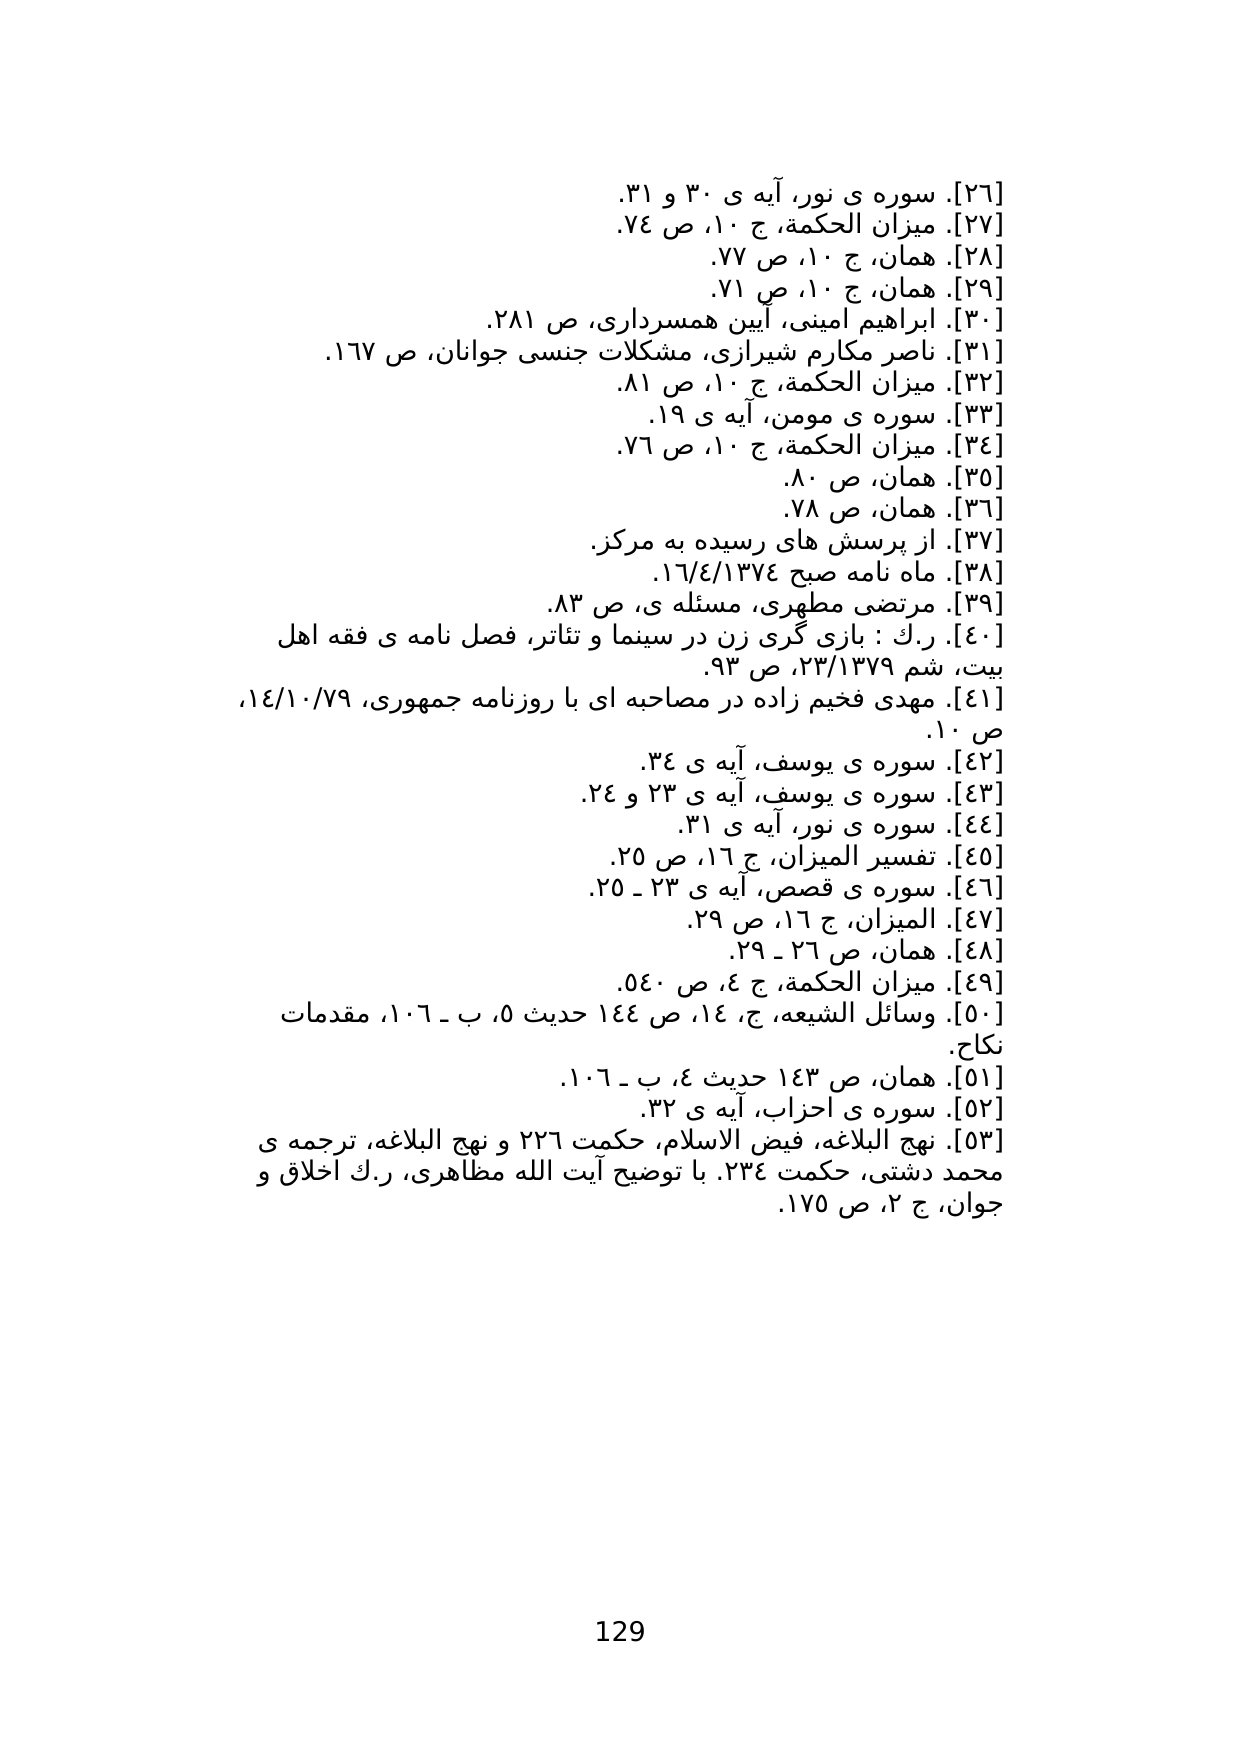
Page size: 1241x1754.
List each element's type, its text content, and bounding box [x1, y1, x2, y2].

text [٢٨]. همان، ج ١٠، ص ٧٧. [236, 240, 1004, 272]
text [٤٧]. الميزان، ج ١٦، ص ٢٩. [236, 903, 1004, 935]
text [٣٥]. همان، ص ٨٠. [236, 461, 1004, 493]
text [٣٦]. همان، ص ٧٨. [236, 493, 1004, 524]
text [٤٨]. همان، ص ٢٦ ـ ٢٩. [236, 935, 1004, 966]
text [٣٩]. مرتضى مطهرى، مسئله ى، ص ٨٣. [236, 587, 1004, 619]
text [٥٣]. نهج البلاغه، فيض الاسلام، حكمت ٢٢٦ و نهج البلاغه، ترجمه ى محمد دشتى، حكمت ٢٣٤. با توضيح آيت الله مظاهرى، ر.ك اخلاق و جوان، ج ٢، ص ١٧٥. [236, 1124, 1004, 1219]
text [٣١]. ناصر مكارم شيرازى، مشكلات جنسى جوانان، ص ١٦٧. [236, 335, 1004, 367]
text [٤٩]. ميزان الحكمة، ج ٤، ص ٥٤٠. [236, 966, 1004, 998]
text [٣٣]. سوره ى مومن، آيه ى ١٩. [236, 398, 1004, 430]
text [٤١]. مهدى فخيم زاده در مصاحبه اى با روزنامه جمهورى، ١٤/١٠/٧٩، ص ١٠. [236, 682, 1004, 745]
text [٢٦]. سوره ى نور، آيه ى ٣٠ و ٣١. [236, 177, 1004, 209]
text [٣٧]. از پرسش هاى رسيده به مركز. [236, 524, 1004, 556]
text [٣٠]. ابراهيم امينى، آيين همسردارى، ص ٢٨١. [236, 303, 1004, 335]
text [٣٤]. ميزان الحكمة، ج ١٠، ص ٧٦. [236, 430, 1004, 461]
text [٤٦]. سوره ى قصص، آيه ى ٢٣ ـ ٢٥. [236, 872, 1004, 903]
text [٤٥]. تفسير الميزان، ج ١٦، ص ٢٥. [236, 840, 1004, 872]
text [٤٤]. سوره ى نور، آيه ى ٣١. [236, 808, 1004, 840]
text [٥١]. همان، ص ١٤٣ حديث ٤، ب ـ ١٠٦. [236, 1061, 1004, 1092]
text [٤٢]. سوره ى يوسف، آيه ى ٣٤. [236, 745, 1004, 777]
text [٣٨]. ماه نامه صبح ١٦/٤/١٣٧٤. [236, 556, 1004, 587]
text [٤٠]. ر.ك : بازى گرى زن در سينما و تئاتر، فصل نامه ى فقه اهل بيت، شم ٢٣/١٣٧٩، ص ٩٣. [236, 619, 1004, 682]
text [٤٣]. سوره ى يوسف، آيه ى ٢٣ و ٢٤. [236, 777, 1004, 808]
text [٣٢]. ميزان الحكمة، ج ١٠، ص ٨١. [236, 367, 1004, 398]
text [٢٩]. همان، ج ١٠، ص ٧١. [236, 272, 1004, 303]
text [٥٢]. سوره ى احزاب، آيه ى ٣٢. [236, 1092, 1004, 1124]
text [٥٠]. وسائل الشيعه، ج، ١٤، ص ١٤٤ حديث ٥، ب ـ ١٠٦، مقدمات نكاح. [236, 998, 1004, 1061]
text [٢٧]. ميزان الحكمة، ج ١٠، ص ٧٤. [236, 209, 1004, 240]
